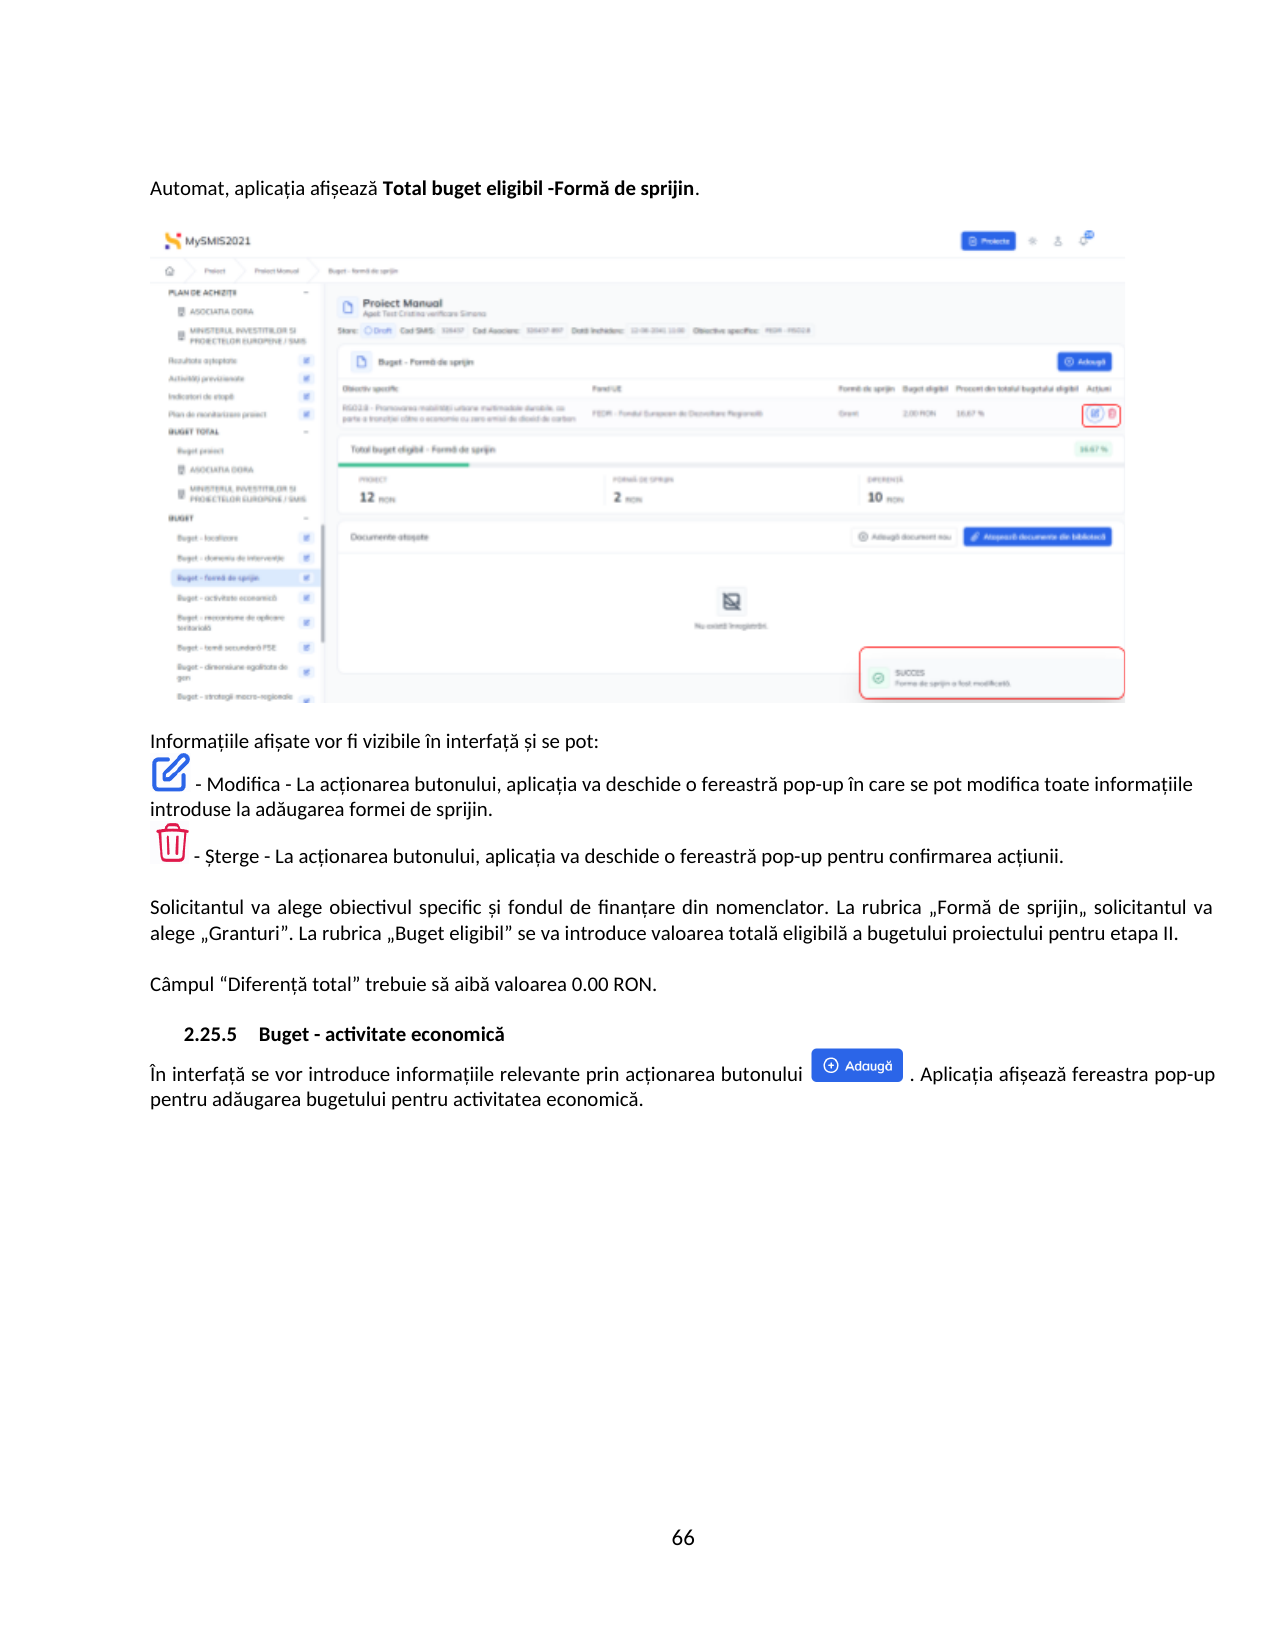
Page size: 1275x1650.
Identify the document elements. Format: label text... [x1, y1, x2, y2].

text - Șterge - La acționarea butonului, aplicația va deschide o fereastră pop-up pentru confirmarea acțiunii. [150, 822, 1216, 869]
picture [810, 1047, 904, 1082]
text Automat, aplicația afișează Total buget eligibil -Formă de sprijin. [150, 175, 1216, 201]
picture [150, 821, 189, 864]
text Solicitantul va alege obiectivul specific și fondul de finanțare din nomenclator. La rubrica „Formă de sprijin„ solicitantul va alege „Granturi”. La rubrica „Buget eligibil” se va introduce valoarea totală eligibilă a bugetului proiectului pentru etapa II. [150, 894, 1216, 945]
text - Modifica - La acționarea butonului, aplicația va deschide o fereastră pop-up în care se pot modifica toate informațiile introduse la adăugarea formei de sprijin. [150, 754, 1216, 822]
subtitle Buget - activitate economică [184, 1022, 1216, 1047]
text Informațiile afișate vor fi vizibile în interfață și se pot: [150, 728, 1216, 754]
text În interfață se vor introduce informațiile relevante prin acționarea butonului . Aplicația afișează fereastra pop-up pentru adăugarea bugetului pentru activitatea economică. [150, 1047, 1216, 1112]
text Câmpul “Diferență total” trebuie să aibă valoarea 0.00 RON. [150, 971, 1216, 996]
picture [150, 753, 191, 792]
picture [150, 226, 1125, 703]
